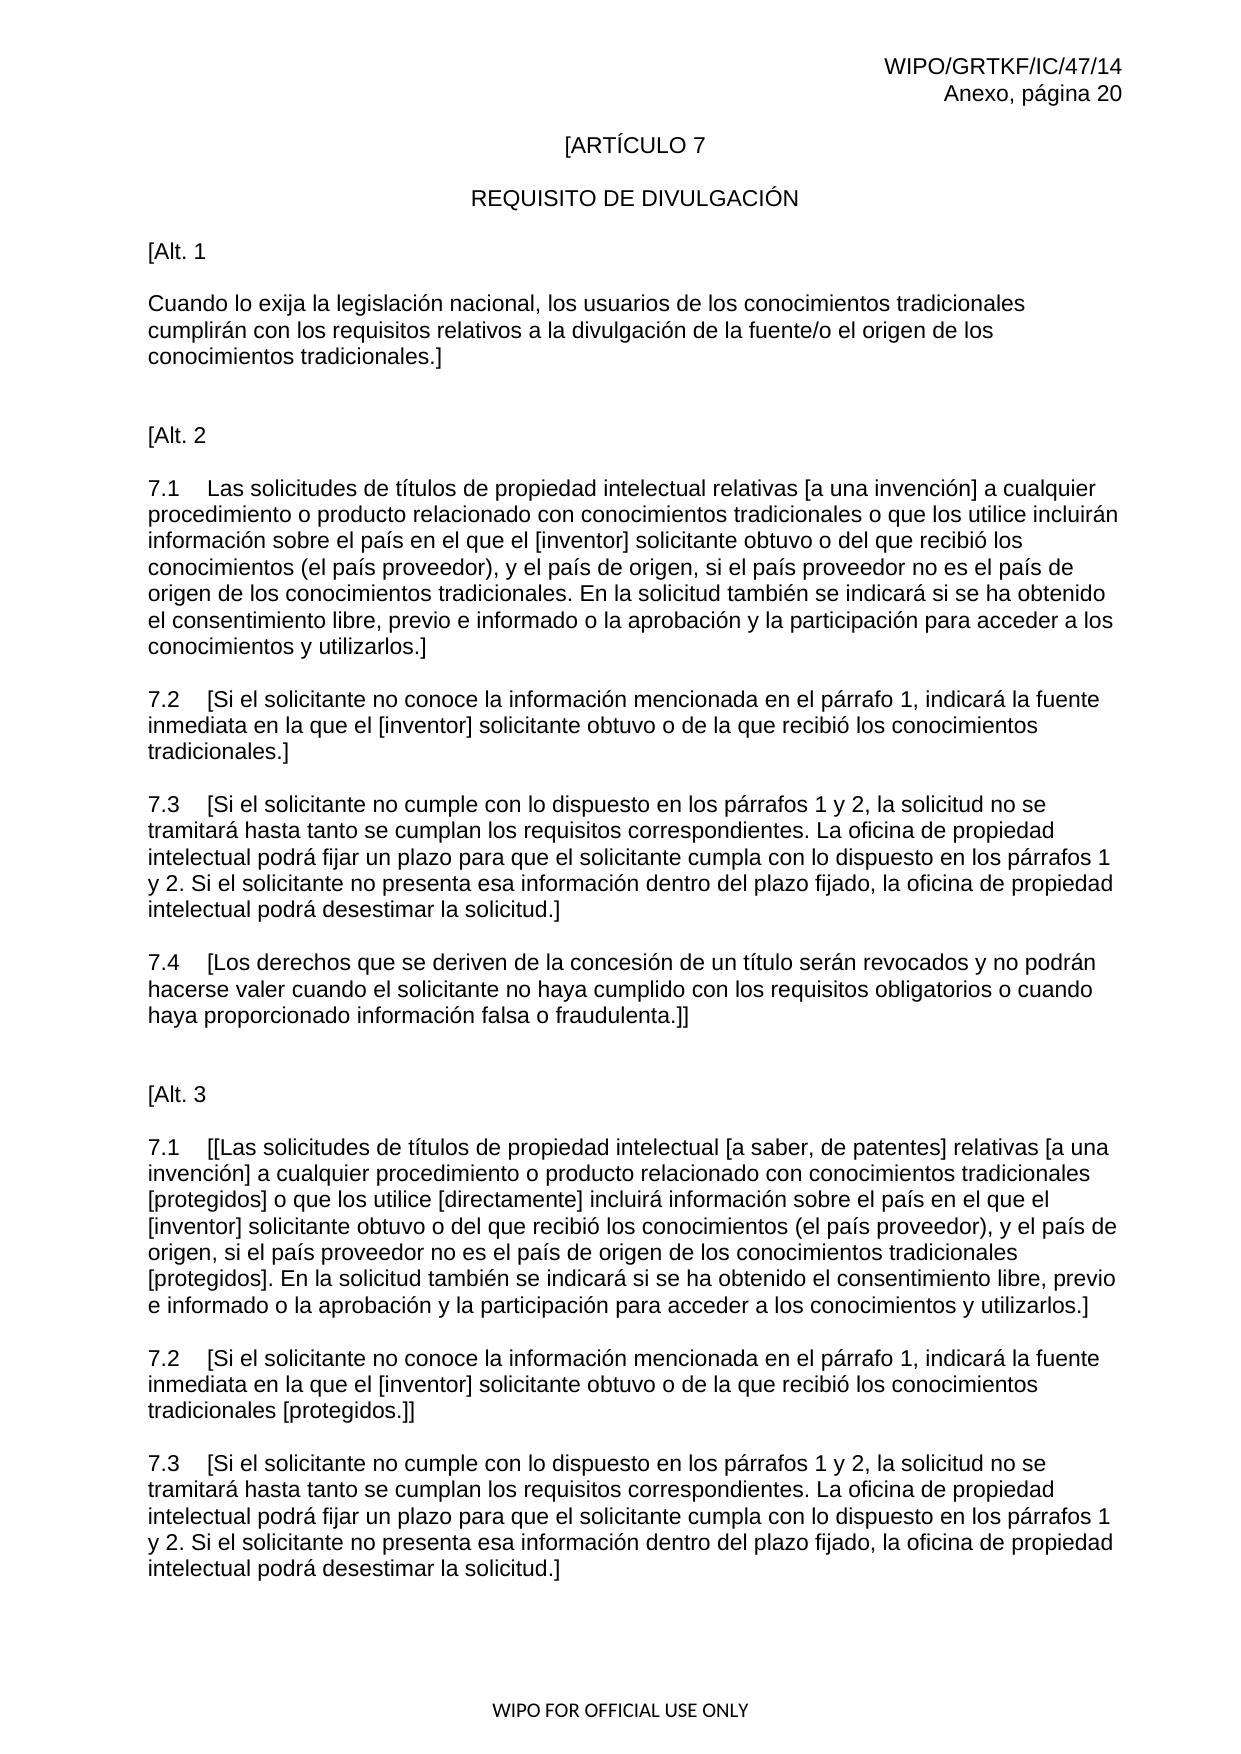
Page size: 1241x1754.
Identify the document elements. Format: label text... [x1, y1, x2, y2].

text [Alt. 1 [148, 238, 1122, 264]
text REQUISITO DE DIVULGACIÓN [148, 185, 1122, 211]
text [Alt. 3 [148, 1081, 1122, 1107]
text 7.3 [Si el solicitante no cumple con lo dispuesto en los párrafos 1 y 2, la solicitud no se tramitará hasta tanto se cumplan los requisitos correspondientes. La oficina de propiedad intelectual podrá fijar un plazo para que el solicitante cumpla con lo dispuesto en los párrafos 1 y 2. Si el solicitante no presenta esa información dentro del plazo fijado, la oficina de propiedad intelectual podrá desestimar la solicitud.] [148, 1450, 1122, 1582]
text 7.1 [[Las solicitudes de títulos de propiedad intelectual [a saber, de patentes] relativas [a una invención] a cualquier procedimiento o producto relacionado con conocimientos tradicionales [protegidos] o que los utilice [directamente] incluirá información sobre el país en el que el [inventor] solicitante obtuvo o del que recibió los conocimientos (el país proveedor), y el país de origen, si el país proveedor no es el país de origen de los conocimientos tradicionales [protegidos]. En la solicitud también se indicará si se ha obtenido el consentimiento libre, previo e informado o la aprobación y la participación para acceder a los conocimientos y utilizarlos.] [148, 1134, 1122, 1318]
text 7.1 Las solicitudes de títulos de propiedad intelectual relativas [a una invención] a cualquier procedimiento o producto relacionado con conocimientos tradicionales o que los utilice incluirán información sobre el país en el que el [inventor] solicitante obtuvo o del que recibió los conocimientos (el país proveedor), y el país de origen, si el país proveedor no es el país de origen de los conocimientos tradicionales. En la solicitud también se indicará si se ha obtenido el consentimiento libre, previo e informado o la aprobación y la participación para acceder a los conocimientos y utilizarlos.] [148, 475, 1122, 659]
text Cuando lo exija la legislación nacional, los usuarios de los conocimientos tradicionales cumplirán con los requisitos relativos a la divulgación de la fuente/o el origen de los conocimientos tradicionales.] [148, 290, 1122, 369]
text [ARTÍCULO 7 [148, 132, 1122, 158]
text [Alt. 2 [148, 422, 1122, 448]
text 7.4 [Los derechos que se deriven de la concesión de un título serán revocados y no podrán hacerse valer cuando el solicitante no haya cumplido con los requisitos obligatorios o cuando haya proporcionado información falsa o fraudulenta.]] [148, 949, 1122, 1028]
text 7.2 [Si el solicitante no conoce la información mencionada en el párrafo 1, indicará la fuente inmediata en la que el [inventor] solicitante obtuvo o de la que recibió los conocimientos tradicionales.] [148, 686, 1122, 765]
text 7.2 [Si el solicitante no conoce la información mencionada en el párrafo 1, indicará la fuente inmediata en la que el [inventor] solicitante obtuvo o de la que recibió los conocimientos tradicionales [protegidos.]] [148, 1344, 1122, 1423]
text 7.3 [Si el solicitante no cumple con lo dispuesto en los párrafos 1 y 2, la solicitud no se tramitará hasta tanto se cumplan los requisitos correspondientes. La oficina de propiedad intelectual podrá fijar un plazo para que el solicitante cumpla con lo dispuesto en los párrafos 1 y 2. Si el solicitante no presenta esa información dentro del plazo fijado, la oficina de propiedad intelectual podrá desestimar la solicitud.] [148, 791, 1122, 923]
